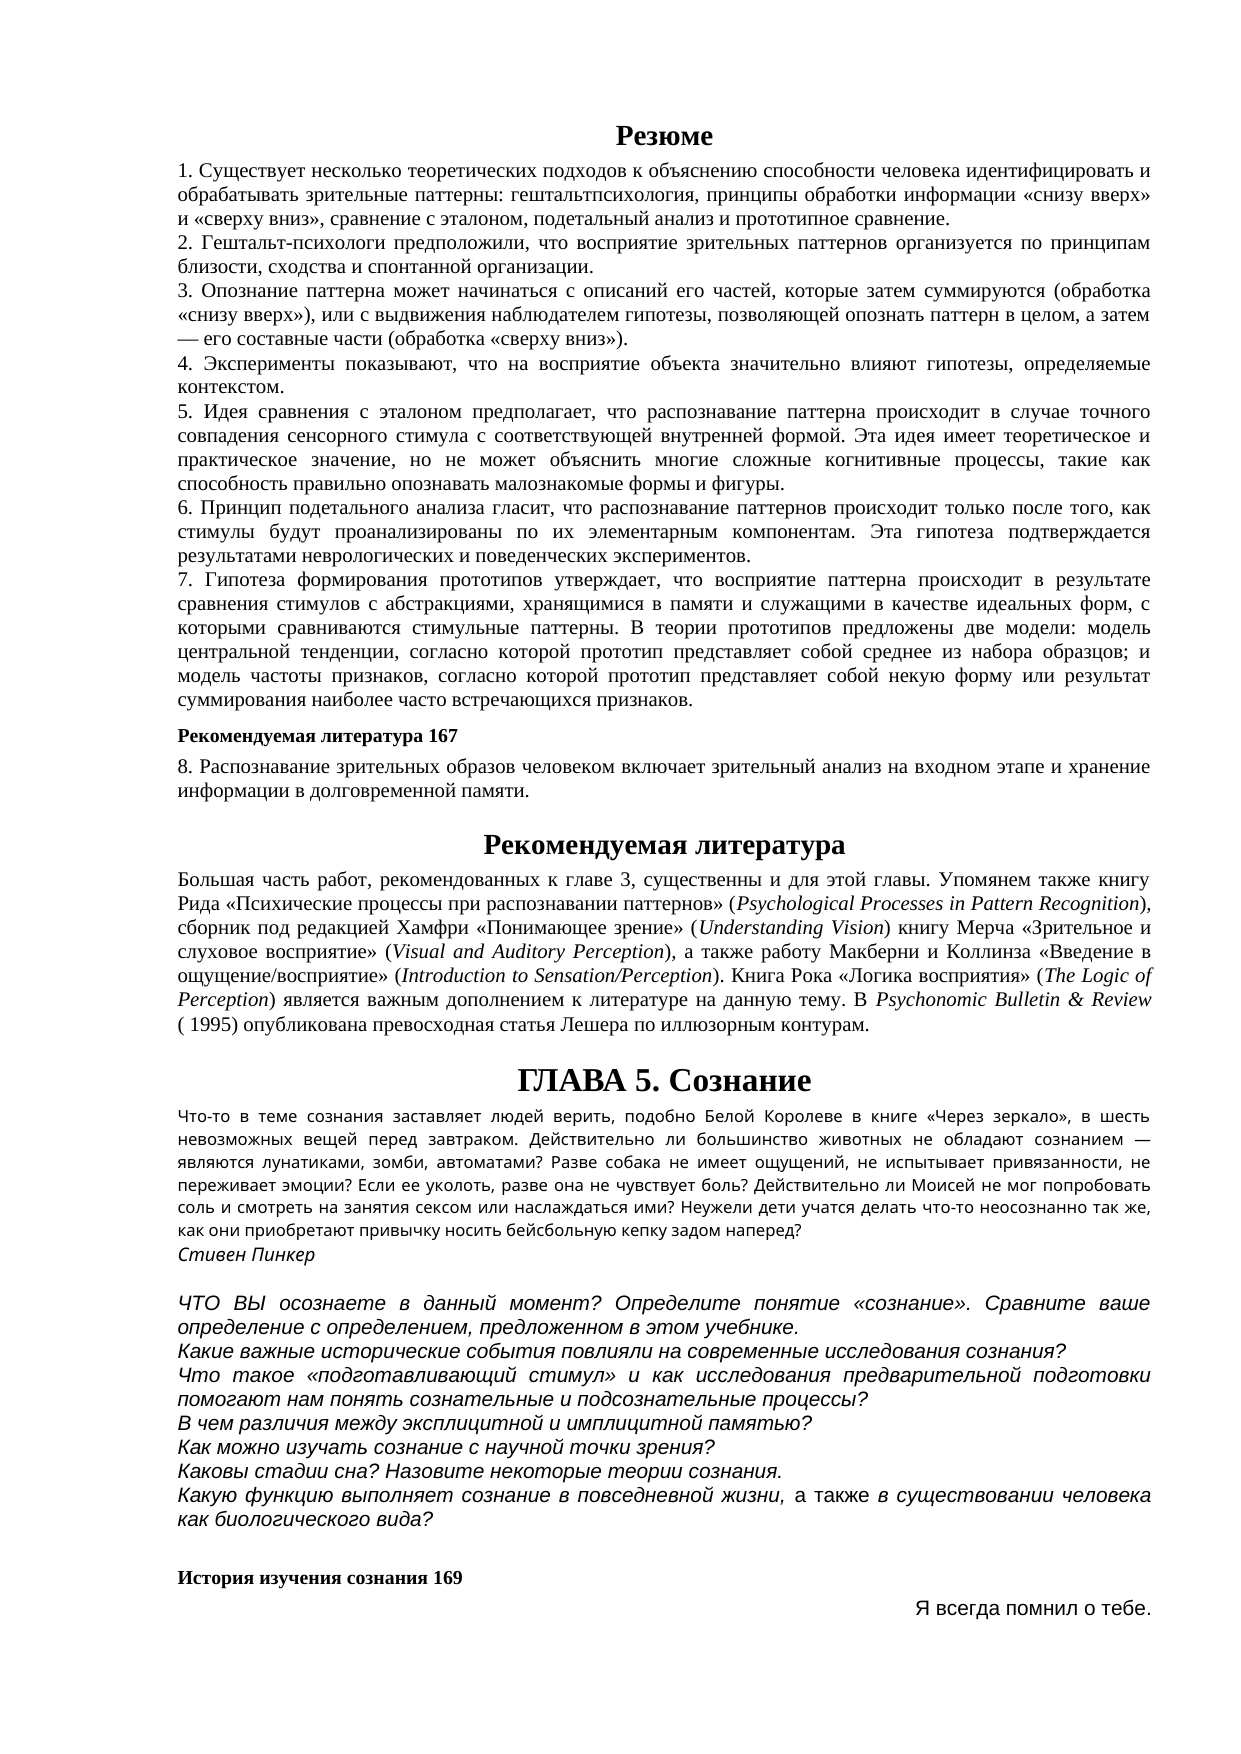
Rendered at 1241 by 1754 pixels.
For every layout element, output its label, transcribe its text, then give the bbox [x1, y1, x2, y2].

text 5. Идея сравнения с эталоном предполагает, что распознавание паттерна происходит в случае точного совпадения сенсорного стимула с соответствующей внутренней формой. Эта идея имеет теоретическое и практическое значение, но не может объяснить многие сложные когнитивные процессы, такие как способность правильно опознавать малознакомые формы и фигуры. [177, 398, 1152, 495]
text Что вы осознаете в данный момент? Определите понятие «сознание». Сравните ваше определение с определением, предложенном в этом учебнике. [177, 1291, 1152, 1339]
text 7. Гипотеза формирования прототипов утверждает, что восприятие паттерна происходит в результате сравнения стимулов с абстракциями, хранящимися в памяти и служащими в качестве идеальных форм, с которыми сравниваются стимульные паттерны. В теории прототипов предложены две модели: модель центральной тенденции, согласно которой прототип представляет собой среднее из набора образцов; и модель частоты признаков, согласно которой прототип представляет собой некую форму или результат суммирования наиболее часто встречающихся признаков. [177, 567, 1152, 711]
text 8. Распознавание зрительных образов человеком включает зрительный анализ на входном этапе и хранение информации в долговременной памяти. [177, 754, 1152, 802]
text Большая часть работ, рекомендованных к главе 3, существенны и для этой главы. Упомянем также книгу Рида «Психические процессы при распознавании паттернов» (Psychological Processes in Pattern Recognition), сборник под редакцией Хамфри «Понимающее зрение» (Understanding Vision) книгу Мерча «Зрительное и слуховое восприятие» (Visual and Auditory Perception), а также работу Макберни и Коллинза «Введение в ощущение/восприятие» (Introduction to Sensation/Perception). Книга Рока «Логика восприятия» (The Logic of Perception) является важным дополнением к литературе на данную тему. В Psychonomic Bulletin & Review ( 1995) опубликована превосходная статья Лешера по иллюзорным контурам. [177, 867, 1152, 1036]
text История изучения сознания 169 [177, 1566, 1152, 1588]
text Что такое «подготавливающий стимул» и как исследования предварительной подготовки помогают нам понять сознательные и подсознательные процессы? [177, 1363, 1152, 1411]
text Что-то в теме сознания заставляет людей верить, подобно Белой Королеве в книге «Через зеркало», в шесть невозможных вещей перед завтраком. Действительно ли большинство животных не обладают сознанием — являются лунатиками, зомби, автоматами? Разве собака не имеет ощущений, не испытывает привязанности, не переживает эмоции? Если ее уколоть, разве она не чувствует боль? Действительно ли Моисей не мог попробовать соль и смотреть на занятия сексом или наслаждаться ими? Неужели дети учатся делать что-то неосознанно так же, как они приобретают привычку носить бейсбольную кепку задом наперед? [177, 1105, 1152, 1241]
text Рекомендуемая литература 167 [177, 724, 1152, 747]
text Стивен Пинкер [177, 1241, 1152, 1267]
text Я всегда помнил о тебе. [177, 1596, 1152, 1620]
text 1. Существует несколько теоретических подходов к объяснению способности человека идентифицировать и обрабатывать зрительные паттерны: гештальтпсихология, принципы обработки информации «снизу вверх» и «сверху вниз», сравнение с эталоном, подетальный анализ и прототипное сравнение. [177, 158, 1152, 230]
text Каковы стадии сна? Назовите некоторые теории сознания. [177, 1458, 1152, 1482]
text Какие важные исторические события повлияли на современные исследования сознания? [177, 1339, 1152, 1363]
text Резюме [177, 118, 1152, 152]
text Какую функцию выполняет сознание в повседневной жизни, а также в существовании человека как биологического вида? [177, 1482, 1152, 1530]
text 6. Принцип подетального анализа гласит, что распознавание паттернов происходит только после того, как стимулы будут проанализированы по их элементарным компонентам. Эта гипотеза подтверждается результатами неврологических и поведенческих экспериментов. [177, 495, 1152, 567]
text 3. Опознание паттерна может начинаться с описаний его частей, которые затем суммируются (обработка «снизу вверх»), или с выдвижения наблюдателем гипотезы, позволяющей опознать паттерн в целом, а затем — его составные части (обработка «сверху вниз»). [177, 278, 1152, 350]
text Как можно изучать сознание с научной точки зрения? [177, 1434, 1152, 1458]
text 4. Эксперименты показывают, что на восприятие объекта значительно влияют гипотезы, определяемые контекстом. [177, 350, 1152, 398]
text 2. Гештальт-психологи предположили, что восприятие зрительных паттернов организуется по принципам близости, сходства и спонтанной организации. [177, 230, 1152, 278]
text Рекомендуемая литература [177, 827, 1152, 861]
text В чем различия между эксплицитной и имплицитной памятью? [177, 1411, 1152, 1434]
text ГЛАВА 5. Сознание [177, 1061, 1152, 1099]
